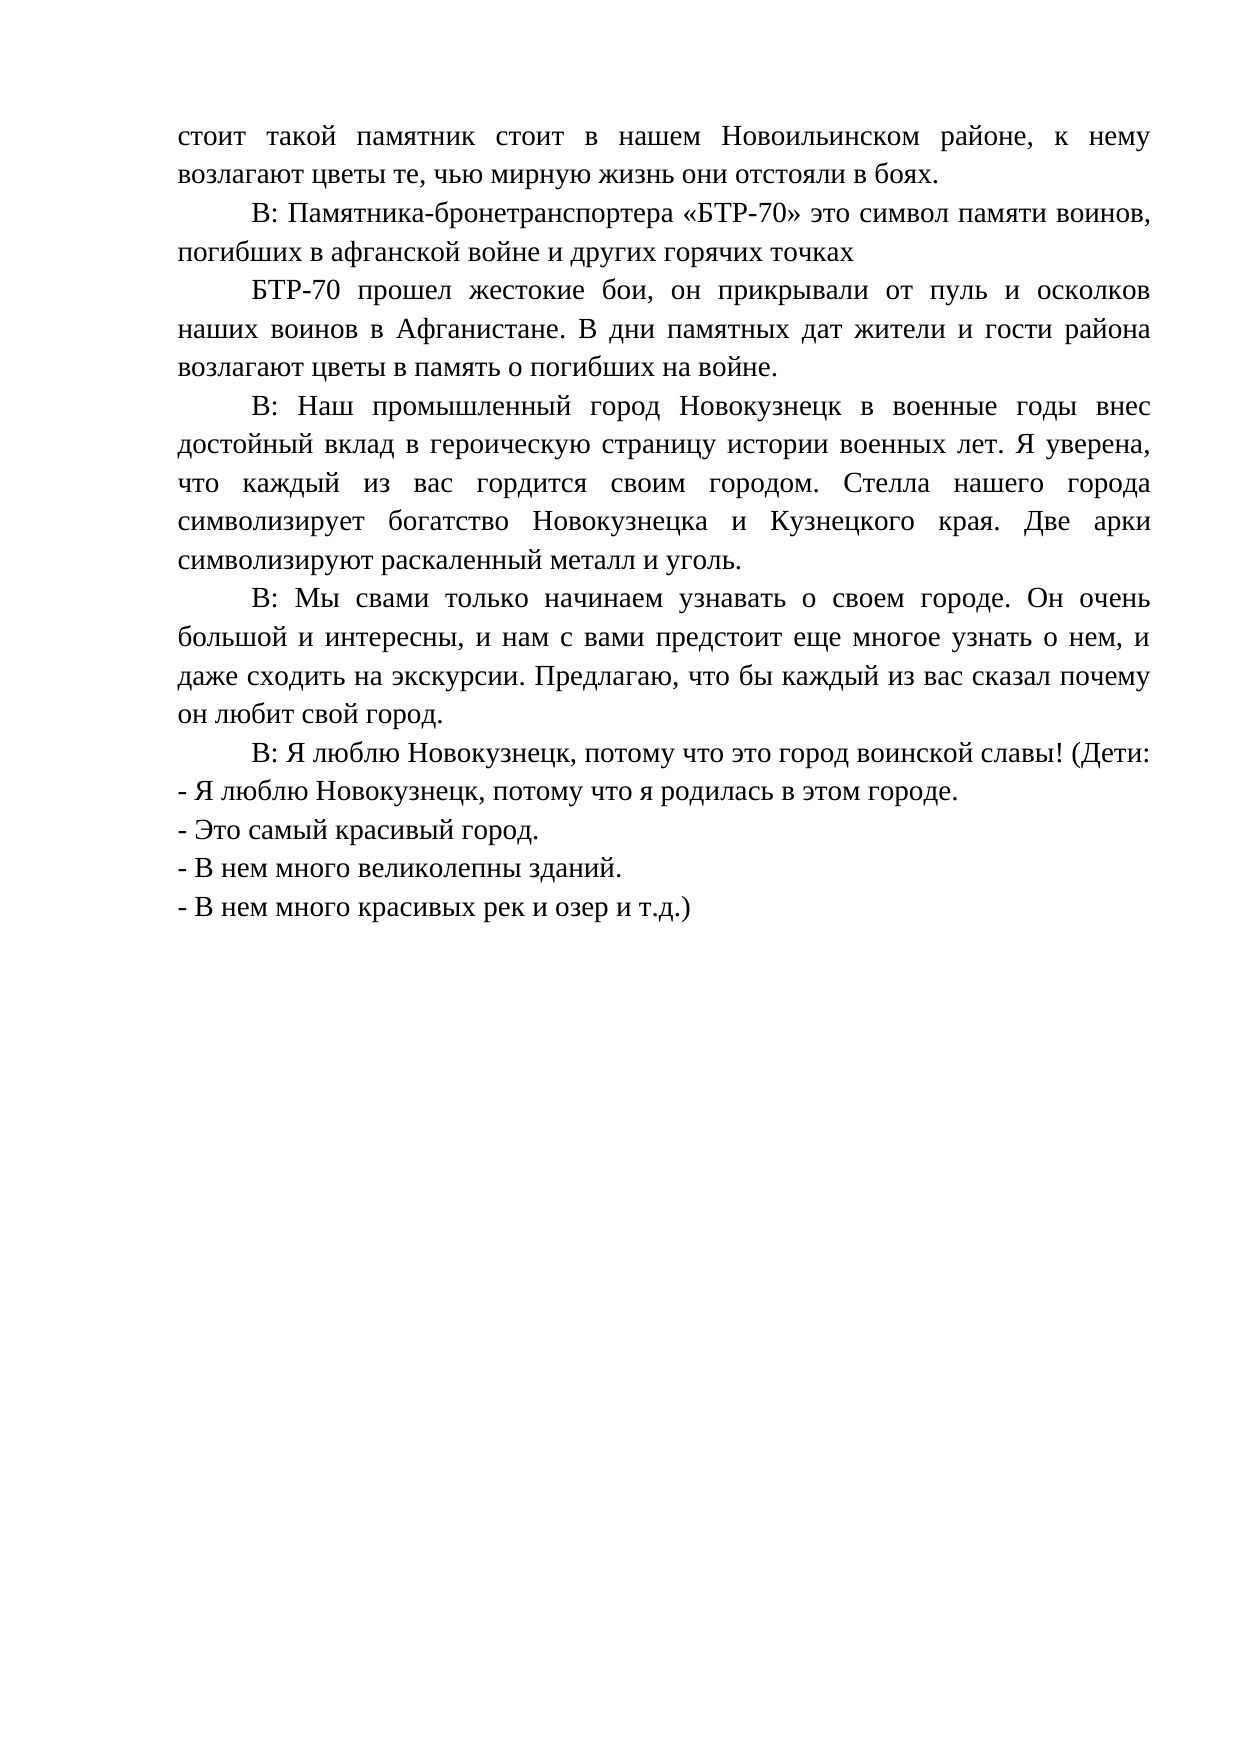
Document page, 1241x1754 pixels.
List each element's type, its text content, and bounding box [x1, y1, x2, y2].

text В: Я люблю Новокузнецк, потому что это город воинской славы! (Дети: [177, 735, 1152, 768]
text В: Мы свами только начинаем узнавать о своем городе. Он очень большой и интересны, и нам с вами предстоит еще многое узнать о нем, и даже сходить на экскурсии. Предлагаю, что бы каждый из вас сказал почему он любит свой город. [177, 581, 1152, 730]
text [177, 118, 1152, 190]
text БТР-70 прошел жестокие бои, он прикрывали от пуль и осколков наших воинов в Афганистане. В дни памятных дат жители и гости района возлагают цветы в память о погибших на войне. [177, 272, 1152, 383]
text - Это самый красивый город. [177, 812, 1152, 845]
text В: Наш промышленный город Новокузнецк в военные годы внес достойный вклад в героическую страницу истории военных лет. Я уверена, что каждый из вас гордится своим городом. Стелла нашего города символизирует богатство Новокузнецка и Кузнецкого края. Две арки символизируют раскаленный металл и уголь. [177, 388, 1152, 576]
text - В нем много великолепны зданий. [177, 850, 1152, 884]
text - В нем много красивых рек и озер и т.д.) [177, 889, 1152, 922]
text - Я люблю Новокузнецк, потому что я родилась в этом городе. [177, 773, 1152, 807]
text В: Памятника-бронетранспортера «БТР-70» это символ памяти воинов, погибших в афганской войне и других горячих точках [177, 195, 1152, 267]
